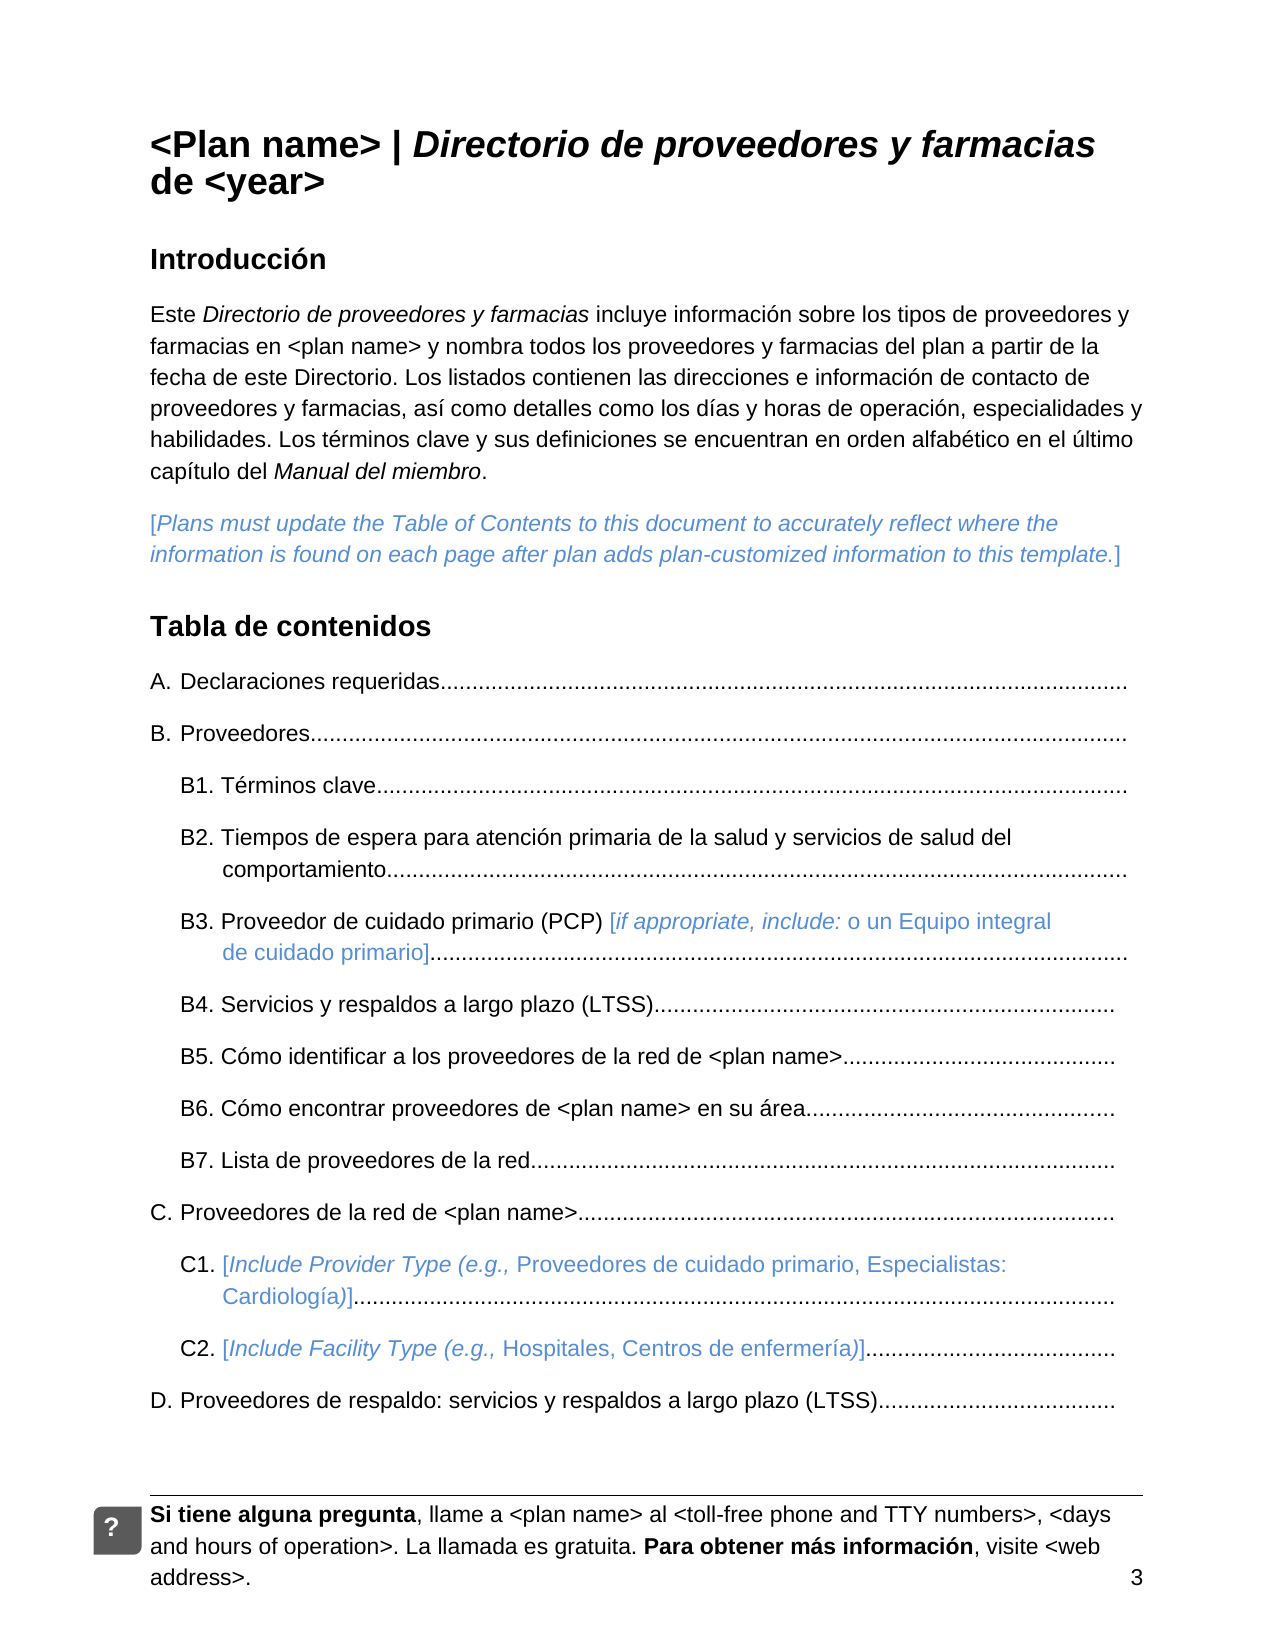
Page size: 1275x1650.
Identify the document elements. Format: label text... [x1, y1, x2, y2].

text Tabla de contenidos [150, 606, 1143, 644]
text D. Proveedores de respaldo: servicios y respaldos a largo plazo (LTSS) 20 [150, 1383, 1068, 1414]
title <Plan name> | Directorio de proveedores y farmacias de <year> [150, 127, 1143, 202]
text Introducción [150, 239, 1143, 277]
text B. Proveedores 6 [150, 717, 1068, 748]
text B2. Tiempos de espera para atención primaria de la salud y servicios de salud del comportamiento 9 [180, 821, 1068, 883]
text B5. Cómo identificar a los proveedores de la red de <plan name> 11 [180, 1039, 1068, 1071]
text B4. Servicios y respaldos a largo plazo (LTSS) 10 [180, 987, 1068, 1019]
text A. Declaraciones requeridas 5 [150, 664, 1068, 696]
text B1. Términos clave 6 [180, 769, 1068, 800]
text C. Proveedores de la red de <plan name> 14 [150, 1196, 1068, 1227]
text B3. Proveedor de cuidado primario (PCP) [if appropriate, include: o un Equipo integral de cuidado primario] 9 [180, 904, 1068, 967]
text B6. Cómo encontrar proveedores de <plan name> en su área 12 [180, 1092, 1068, 1123]
text C2. [Include Facility Type (e.g., Hospitales, Centros de enfermería)] 18 [180, 1331, 1068, 1362]
text Este Directorio de proveedores y farmacias incluye información sobre los tipos de proveedores y farmacias en <plan name> y nombra todos los proveedores y farmacias del plan a partir de la fecha de este Directorio. Los listados contienen las direcciones e información de contacto de proveedores y farmacias, así como detalles como los días y horas de operación, especialidades y habilidades. Los términos clave y sus definiciones se encuentran en orden alfabético en el último capítulo del Manual del miembro. [150, 298, 1143, 485]
text B7. Lista de proveedores de la red 12 [180, 1144, 1068, 1175]
text C1. [Include Provider Type (e.g., Proveedores de cuidado primario, Especialistas: Cardiología)] 15 [180, 1248, 1068, 1310]
text [Plans must update the Table of Contents to this document to accurately reflect where the information is found on each page after plan adds plan-customized information to this template.] [150, 506, 1143, 569]
